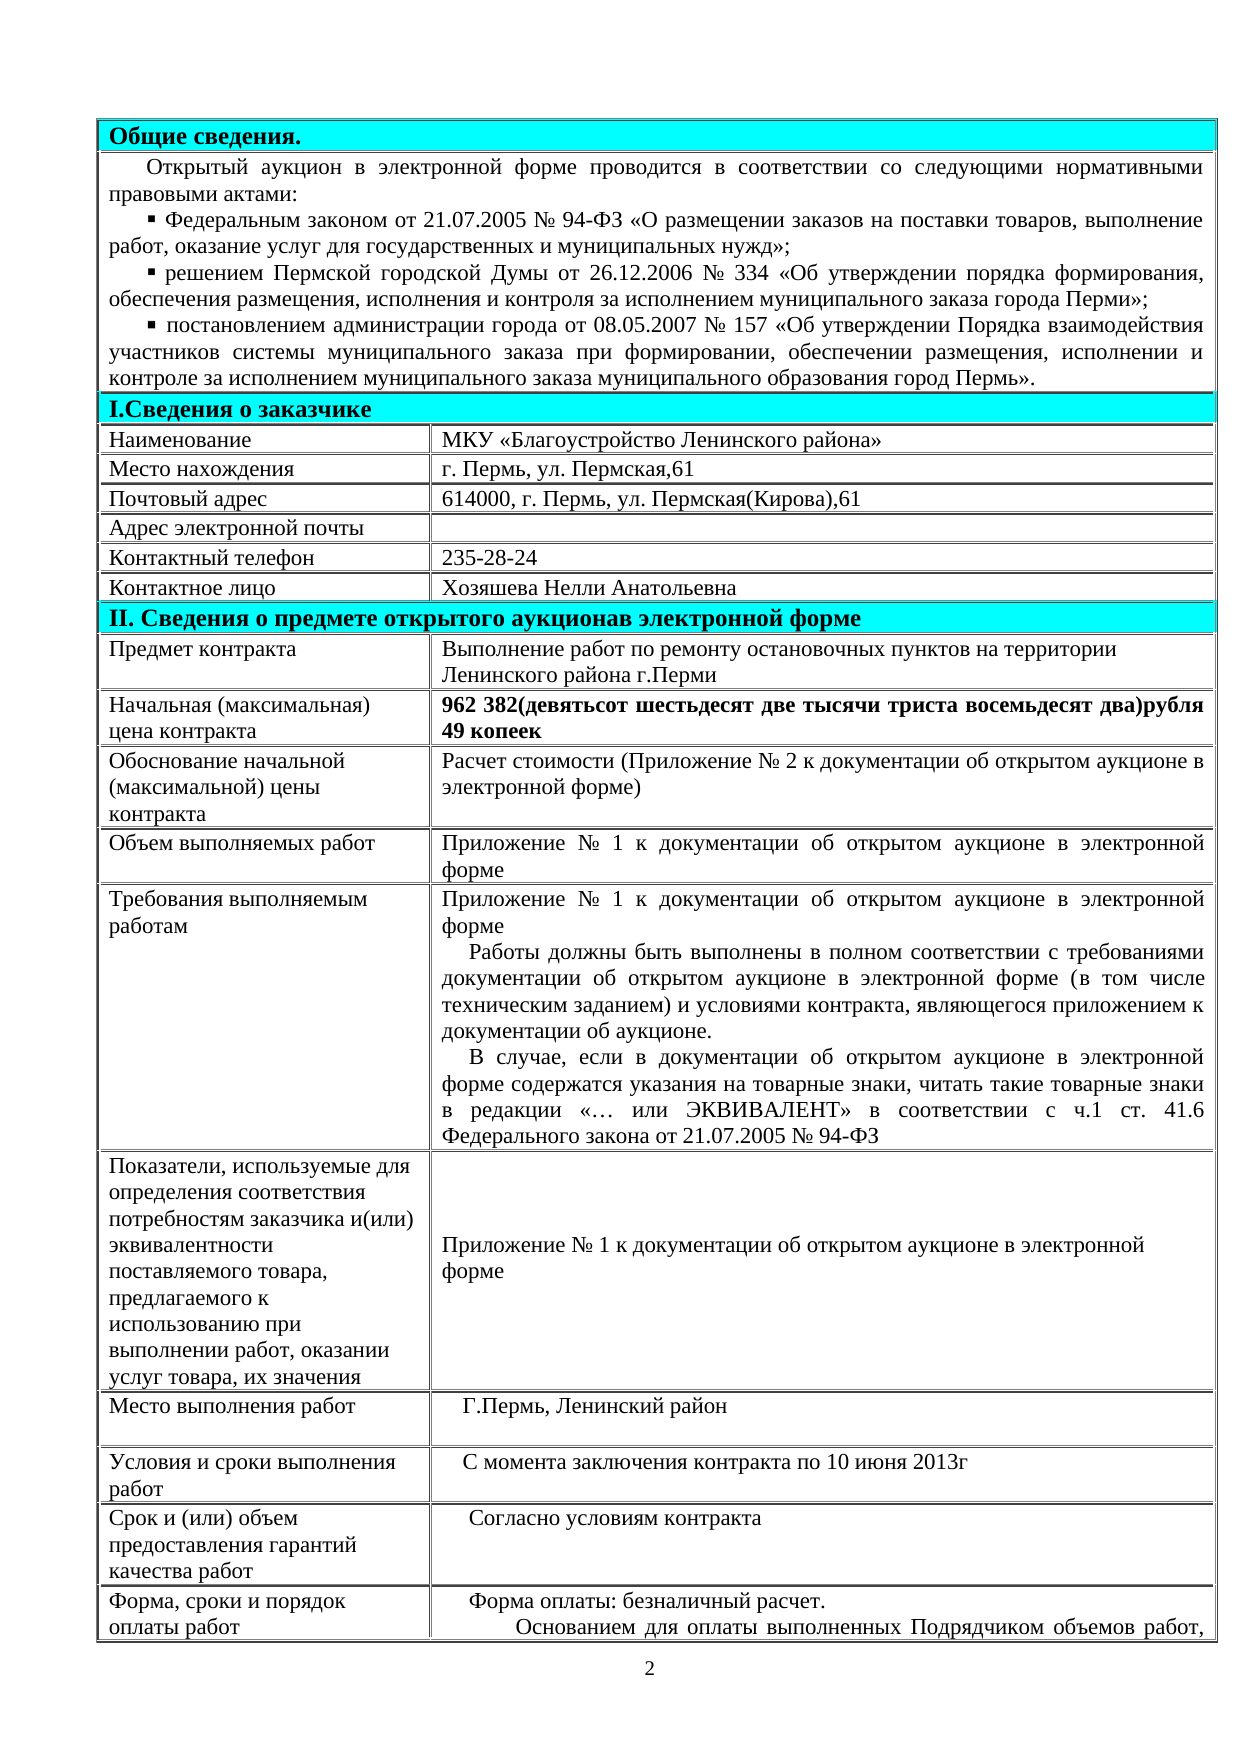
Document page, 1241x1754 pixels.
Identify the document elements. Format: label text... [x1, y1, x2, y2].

table_cell МКУ «Благоустройство Ленинского района» [432, 423, 1217, 452]
table_cell г. Пермь, ул. Пермская,61 [432, 452, 1215, 482]
table_cell Открытый аукцион в электронной форме проводится в соответствии со следующими нормативными правовыми актами: Федеральным законом от 21.07.2005 № 94-ФЗ «О размещении заказов на поставки товаров, выполнение работ, оказание услуг для государственных и муниципальных нужд»; решением Пермской городской Думы от 26.12.2006 № 334 «Об утверждении порядка формирования, обеспечения размещения, исполнения и контроля за исполнением муниципального заказа города Перми»; постановлением администрации города от 08.05.2007 № 157 «Об утверждении Порядка взаимодействия участников системы муниципального заказа при формировании, обеспечении размещения, исполнении и контроле за исполнением муниципального заказа муниципального образования город Пермь». [99, 150, 1215, 391]
table_cell Адрес электронной почты [99, 511, 429, 541]
table_cell Г.Пермь, Ленинский район [430, 1389, 1217, 1445]
table_cell Сведения о заказчике [97, 391, 1217, 422]
table_cell Выполнение работ по ремонту остановочных пунктов на территории Ленинского района г.Перми [432, 632, 1215, 688]
table_cell [432, 511, 1215, 541]
table_cell 235-28-24 [432, 541, 1215, 570]
table_cell Показатели, используемые для определения соответствия потребностям заказчика и(или) эквивалентности поставляемого товара, предлагаемого к использованию при выполнении работ, оказании услуг товара, их значения [99, 1149, 429, 1389]
table_cell Условия и сроки выполнения работ [99, 1445, 429, 1501]
table_cell 614000, г. Пермь, ул. Пермская(Кирова),61 [432, 482, 1215, 511]
table_cell Согласно условиям контракта [432, 1501, 1215, 1583]
table_cell Место нахождения [99, 452, 429, 482]
table_cell II. Сведения о предмете открытого аукционав электронной форме [99, 600, 1215, 632]
table_cell Контактное лицо [97, 570, 430, 600]
table_cell Требования выполняемым работам [99, 882, 429, 1149]
table_cell Срок и (или) объем предоставления гарантий качества работ [99, 1501, 429, 1583]
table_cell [430, 1584, 1217, 1639]
table_cell Приложение № 1 к документации об открытом аукционе в электронной форме [432, 826, 1215, 882]
table_cell Место выполнения работ [97, 1389, 430, 1445]
table_cell С момента заключения контракта по 10 июня 2013г [432, 1445, 1215, 1501]
table_cell Приложение № 1 к документации об открытом аукционе в электронной форме [432, 1149, 1215, 1389]
table_cell Обоснование начальной (максимальной) цены контракта [99, 744, 429, 826]
table_cell Приложение № 1 к документации об открытом аукционе в электронной форме Работы должны быть выполнены в полном соответствии с требованиями документации об открытом аукционе в электронной форме (в том числе техническим заданием) и условиями контракта, являющегося приложением к документации об аукционе. В случае, если в документации об открытом аукционе в электронной форме содержатся указания на товарные знаки, читать такие товарные знаки в редакции «… или ЭКВИВАЛЕНТ» в соответствии с ч.1 ст. 41.6 Федерального закона от 21.07.2005 № 94-ФЗ [432, 882, 1215, 1149]
table_cell 962 382(девятьсот шестьдесят две тысячи триста восемьдесят два)рубля 49 копеек [432, 688, 1215, 744]
table_cell Хозяшева Нелли Анатольевна [430, 570, 1217, 600]
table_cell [97, 1584, 430, 1639]
table_cell Объем выполняемых работ [99, 826, 429, 882]
table_cell Предмет контракта [99, 632, 429, 688]
table_cell Контактный телефон [99, 541, 429, 570]
table_cell Наименование [97, 423, 429, 452]
table_cell Расчет стоимости (Приложение № 2 к документации об открытом аукционе в электронной форме) [432, 744, 1215, 826]
table_cell Начальная (максимальная) цена контракта [99, 688, 429, 744]
table_header Общие сведения. [99, 121, 1215, 150]
table_cell Почтовый адрес [99, 482, 429, 511]
